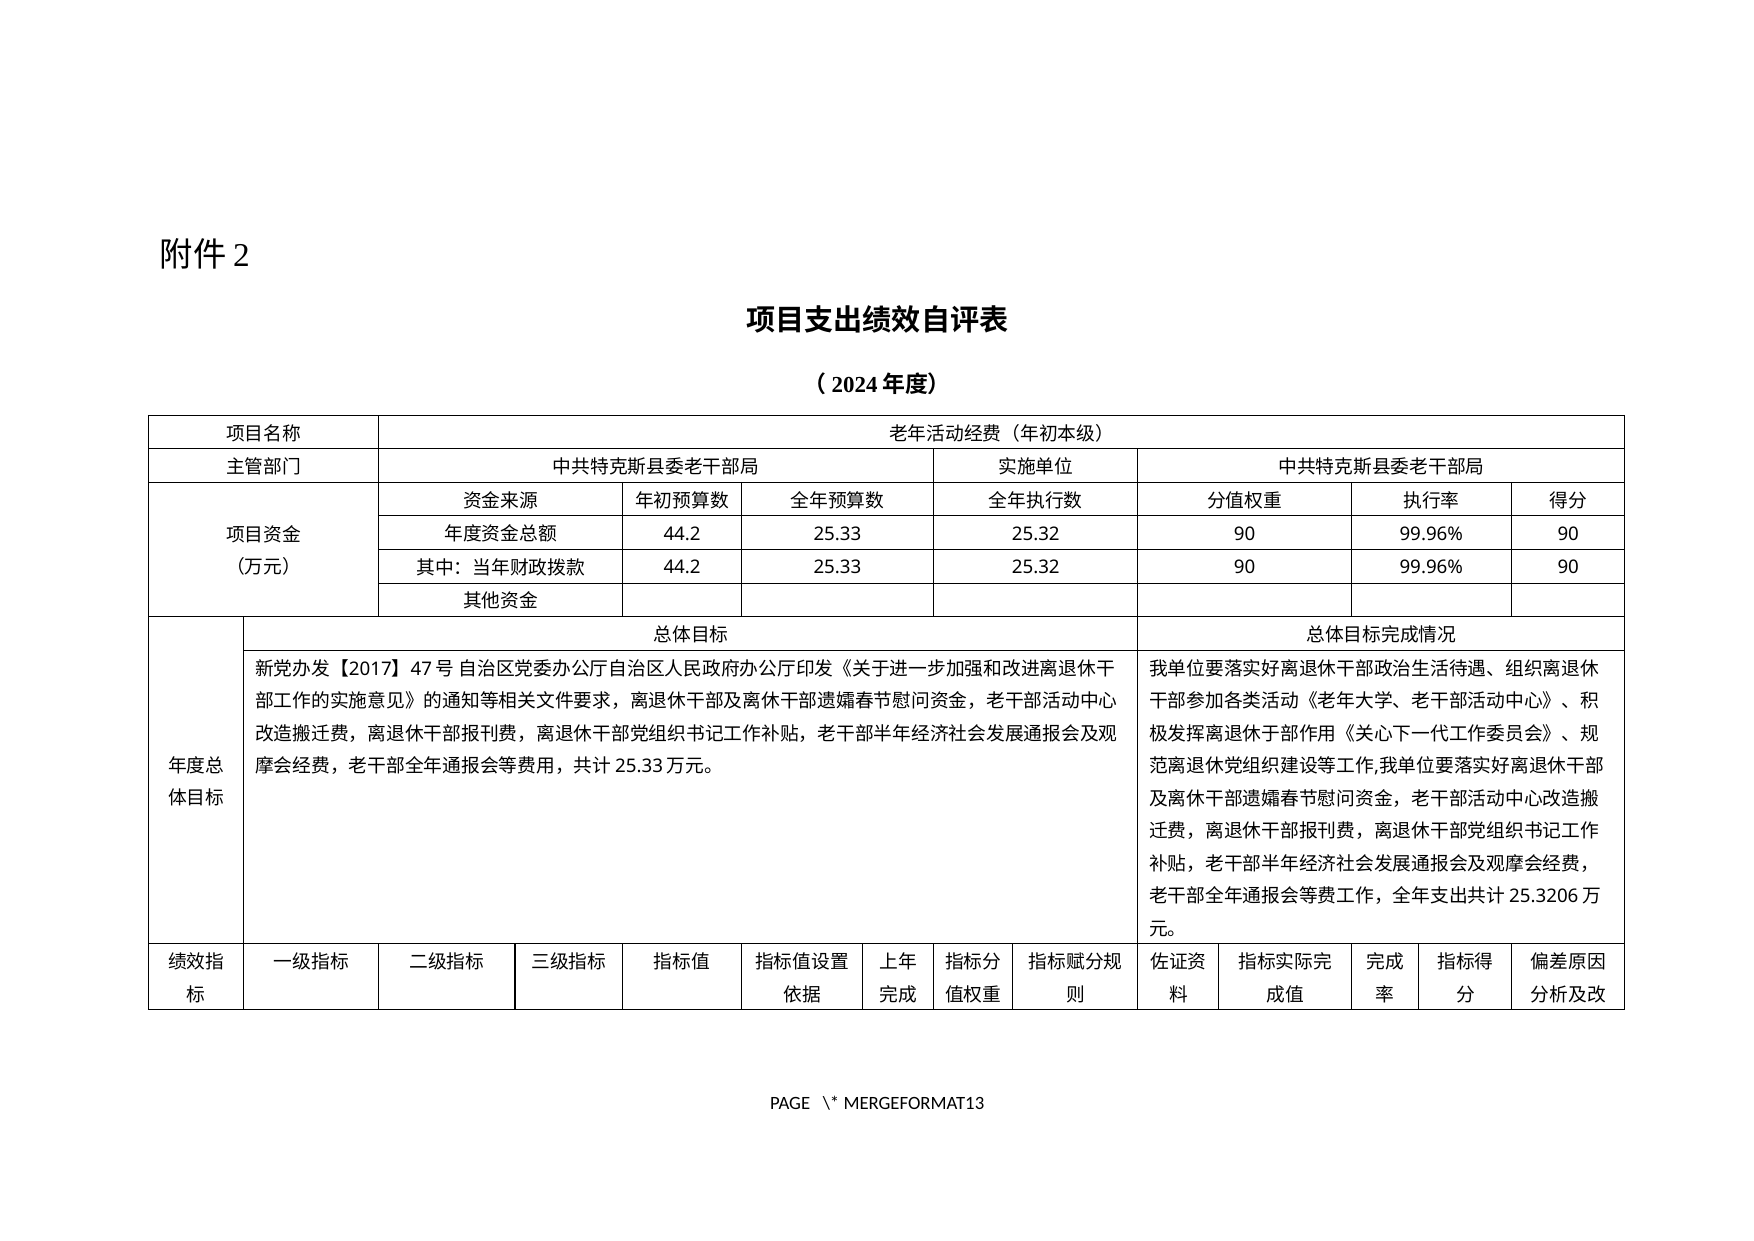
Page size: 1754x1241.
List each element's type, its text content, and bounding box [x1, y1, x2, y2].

table_cell [623, 584, 741, 616]
table_cell 主管部门 [149, 449, 378, 482]
table_cell 90 [1512, 516, 1624, 549]
table_cell 实施单位 [934, 449, 1137, 482]
table_cell 其中：当年财政拨款 [379, 550, 622, 582]
table_cell 指标实际完成值 [1219, 944, 1351, 1009]
table_cell 90 [1512, 550, 1624, 582]
table_cell 指标得分 [1419, 944, 1511, 1009]
table_cell 其他资金 [379, 584, 622, 616]
table_cell 总体目标 [244, 617, 1137, 649]
table_cell 分值权重 [1138, 483, 1351, 515]
table_cell 90 [1138, 516, 1351, 549]
table_cell 新党办发【2017】47号 自治区党委办公厅自治区人民政府办公厅印发《关于进一步加强和改进离退休干部工作的实施意见》的通知等相关文件要求，离退休干部及离休干部遗孀春节慰问资金，老干部活动中心改造搬迁费，离退休干部报刊费，离退休干部党组织书记工作补贴，老干部半年经济社会发展通报会及观摩会经费，老干部全年通报会等费用，共计25.33万元。 [244, 651, 1137, 943]
table_cell [742, 584, 933, 616]
table_cell 中共特克斯县委老干部局 [1138, 449, 1624, 482]
table_cell 总体目标完成情况 [1138, 617, 1624, 649]
table_cell 指标值设置依据 [742, 944, 862, 1009]
table_cell 44.2 [623, 550, 741, 582]
table_cell 指标赋分规则 [1013, 944, 1137, 1009]
table_cell 25.33 [742, 550, 933, 582]
table_cell 99.96% [1352, 550, 1511, 582]
table_cell 年度资金总额 [379, 516, 622, 549]
text 项目支出绩效自评表 [159, 285, 1594, 350]
table_cell 执行率 [1352, 483, 1511, 515]
table_cell 资金来源 [379, 483, 622, 515]
table_cell [1352, 584, 1511, 616]
table_cell 绩效指标 [149, 944, 243, 1009]
table_cell 项目资金 （万元） [149, 483, 378, 616]
table_cell 一级指标 [244, 944, 378, 1009]
table_cell 全年预算数 [742, 483, 933, 515]
table_cell 完成率 [1352, 944, 1418, 1009]
table_cell 三级指标 [516, 944, 622, 1009]
table_cell 年度总体目标 [149, 617, 243, 943]
table_cell 44.2 [623, 516, 741, 549]
table_cell 年初预算数 [623, 483, 741, 515]
table_cell 得分 [1512, 483, 1624, 515]
table_cell 25.32 [934, 550, 1137, 582]
table_cell [1512, 584, 1624, 616]
table_cell [1138, 584, 1351, 616]
table_cell 25.33 [742, 516, 933, 549]
table_cell 偏差原因分析及改进措施 [1512, 944, 1624, 1009]
table_cell 25.32 [934, 516, 1137, 549]
table_cell 中共特克斯县委老干部局 [379, 449, 933, 482]
table_cell 上年完成值 [863, 944, 933, 1009]
table_cell 99.96% [1352, 516, 1511, 549]
text 附件2 [159, 220, 1594, 285]
table_cell 我单位要落实好离退休干部政治生活待遇、组织离退休干部参加各类活动《老年大学、老干部活动中心》、积极发挥离退休于部作用《关心下一代工作委员会》、规范离退休党组织建设等工作,我单位要落实好离退休干部及离休干部遗孀春节慰问资金，老干部活动中心改造搬迁费，离退休干部报刊费，离退休干部党组织书记工作补贴，老干部半年经济社会发展通报会及观摩会经费，老干部全年通报会等费工作，全年支出共计25.3206万元。 [1138, 651, 1624, 943]
table_cell 90 [1138, 550, 1351, 582]
table_cell 指标值 [623, 944, 741, 1009]
table_cell 二级指标 [379, 944, 514, 1009]
table_cell 佐证资料 [1138, 944, 1218, 1009]
table_cell [934, 584, 1137, 616]
text （ 2024年度） [159, 350, 1594, 415]
table_header 老年活动经费（年初本级） [379, 416, 1624, 448]
table_header 项目名称 [149, 416, 378, 448]
table_cell 指标分值权重 [934, 944, 1012, 1009]
table_cell 全年执行数 [934, 483, 1137, 515]
